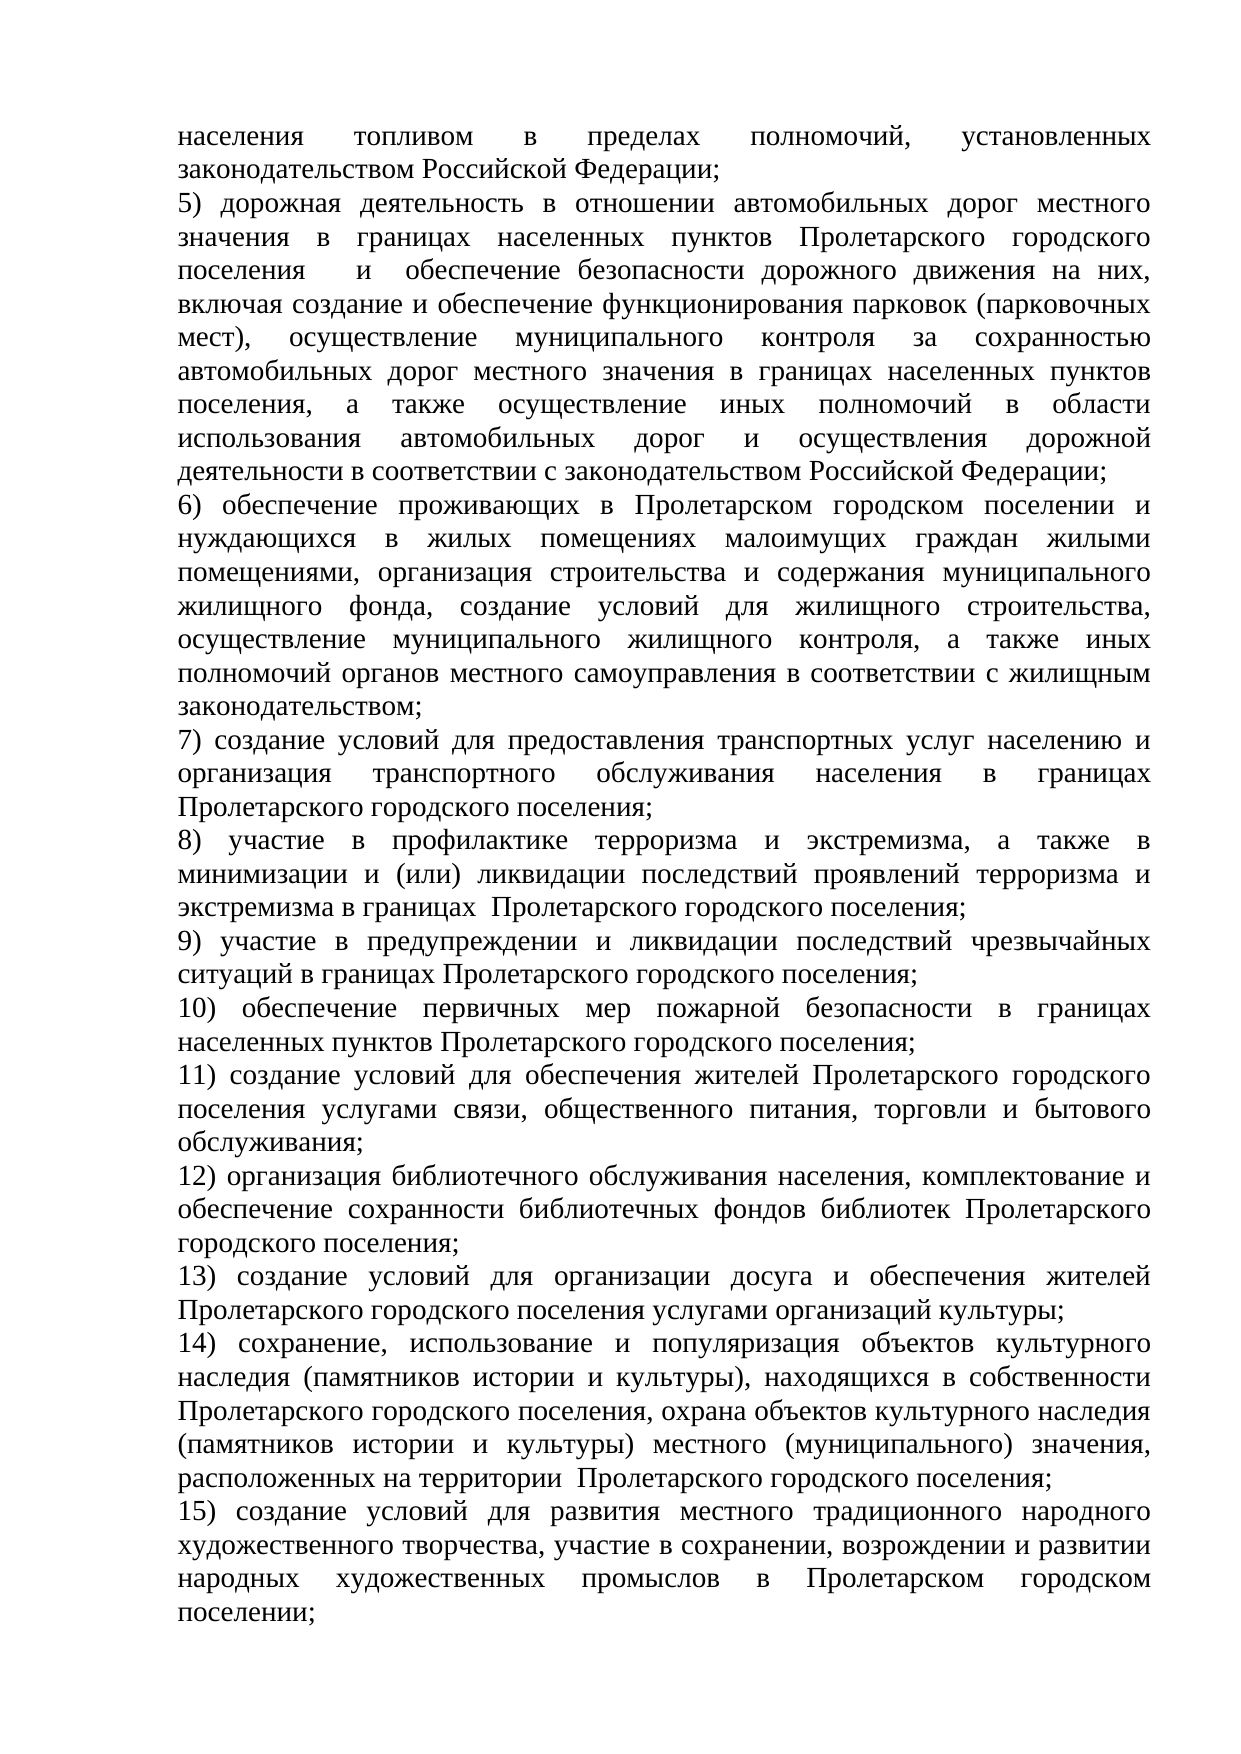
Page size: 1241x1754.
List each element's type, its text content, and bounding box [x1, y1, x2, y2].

text 9) участие в предупреждении и ликвидации последствий чрезвычайных ситуаций в границах Пролетарского городского поселения; [177, 923, 1152, 990]
text 13) создание условий для организации досуга и обеспечения жителей Пролетарского городского поселения услугами организаций культуры; [177, 1258, 1152, 1326]
text 11) создание условий для обеспечения жителей Пролетарского городского поселения услугами связи, общественного питания, торговли и бытового обслуживания; [177, 1057, 1152, 1158]
text 6) обеспечение проживающих в Пролетарском городском поселении и нуждающихся в жилых помещениях малоимущих граждан жилыми помещениями, организация строительства и содержания муниципального жилищного фонда, создание условий для жилищного строительства, осуществление муниципального жилищного контроля, а также иных полномочий органов местного самоуправления в соответствии с жилищным законодательством; [177, 487, 1152, 722]
text 8) участие в профилактике терроризма и экстремизма, а также в минимизации и (или) ликвидации последствий проявлений терроризма и экстремизма в границах Пролетарского городского поселения; [177, 822, 1152, 923]
text 14) сохранение, использование и популяризация объектов культурного наследия (памятников истории и культуры), находящихся в собственности Пролетарского городского поселения, охрана объектов культурного наследия (памятников истории и культуры) местного (муниципального) значения, расположенных на территории Пролетарского городского поселения; [177, 1326, 1152, 1493]
text 5) дорожная деятельность в отношении автомобильных дорог местного значения в границах населенных пунктов Пролетарского городского поселения и обеспечение безопасности дорожного движения на них, включая создание и обеспечение функционирования парковок (парковочных мест), осуществление муниципального контроля за сохранностью автомобильных дорог местного значения в границах населенных пунктов поселения, а также осуществление иных полномочий в области использования автомобильных дорог и осуществления дорожной деятельности в соответствии с законодательством Российской Федерации; [177, 185, 1152, 487]
text 7) создание условий для предоставления транспортных услуг населению и организация транспортного обслуживания населения в границах Пролетарского городского поселения; [177, 722, 1152, 822]
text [177, 118, 1152, 185]
text 15) создание условий для развития местного традиционного народного художественного творчества, участие в сохранении, возрождении и развитии народных художественных промыслов в Пролетарском городском поселении; [177, 1493, 1152, 1627]
text 10) обеспечение первичных мер пожарной безопасности в границах населенных пунктов Пролетарского городского поселения; [177, 990, 1152, 1057]
text 12) организация библиотечного обслуживания населения, комплектование и обеспечение сохранности библиотечных фондов библиотек Пролетарского городского поселения; [177, 1158, 1152, 1258]
